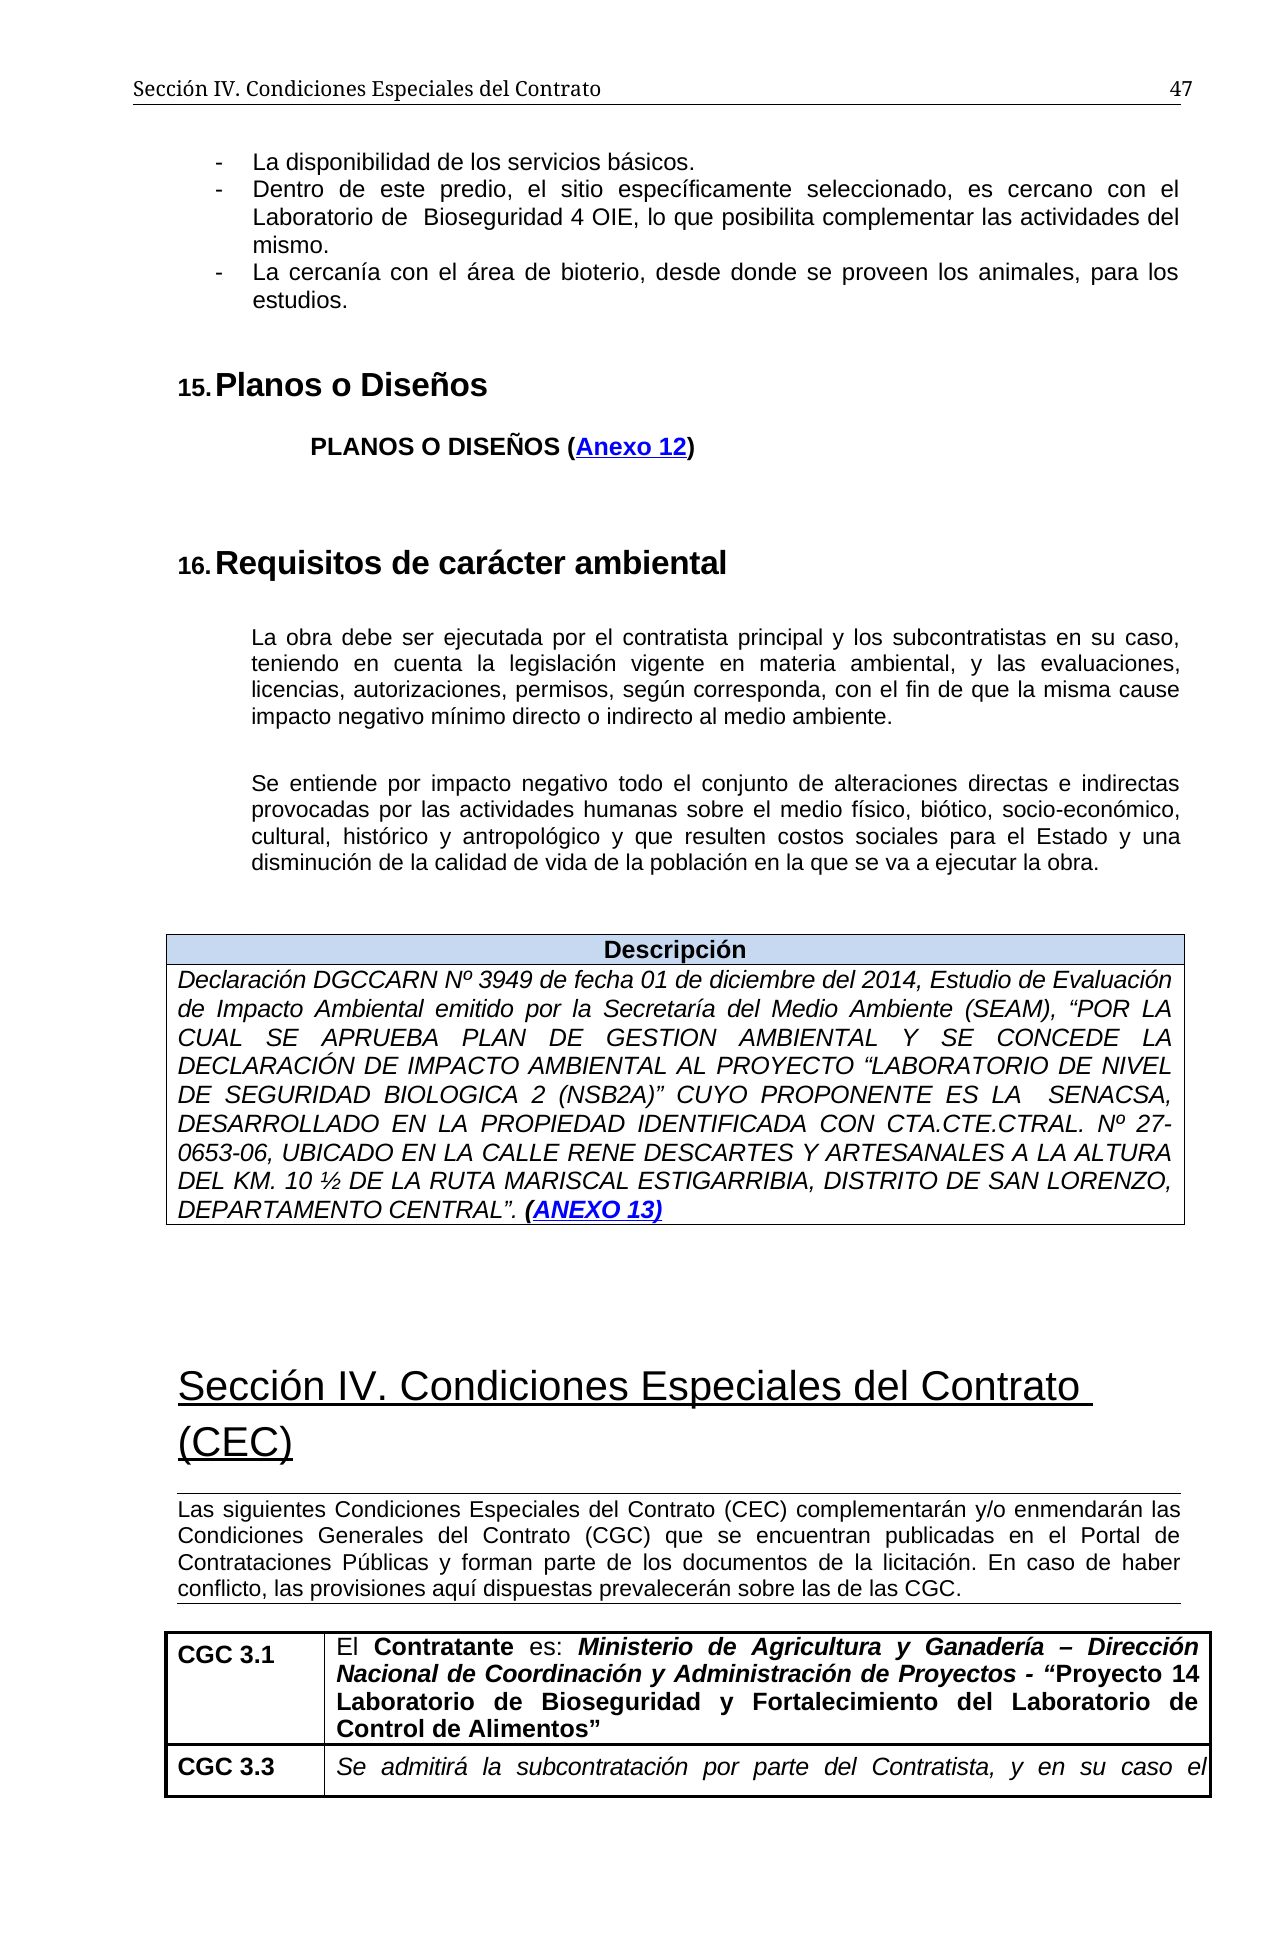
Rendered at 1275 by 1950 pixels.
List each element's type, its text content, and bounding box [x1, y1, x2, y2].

list Requisitos de carácter ambiental [177, 543, 1181, 582]
text Sección IV. Condiciones Especiales del Contrato (CEC) [177, 1362, 1181, 1465]
table_header Descripción [167, 935, 1184, 964]
text Las siguientes Condiciones Especiales del Contrato (CEC) complementarán y/o enmendarán las Condiciones Generales del Contrato (CGC) que se encuentran publicadas en el Portal de Contrataciones Públicas y forman parte de los documentos de la licitación. En caso de haber conflicto, las provisiones aquí dispuestas prevalecerán sobre las de las CGC. [177, 1494, 1181, 1603]
list Dentro de este predio, el sitio específicamente seleccionado, es cercano con el Laboratorio de Bioseguridad 4 OIE, lo que posibilita complementar las actividades del mismo. [215, 175, 1181, 258]
list La disponibilidad de los servicios básicos. [215, 148, 1181, 175]
text PLANOS O DISEÑOS (Anexo 12) [310, 432, 1181, 461]
text Se entiende por impacto negativo todo el conjunto de alteraciones directas e indirectas provocadas por las actividades humanas sobre el medio físico, biótico, socio-económico, cultural, histórico y antropológico y que resulten costos sociales para el Estado y una disminución de la calidad de vida de la población en la que se va a ejecutar la obra. [249, 768, 1183, 875]
list Planos o Diseños [177, 365, 1181, 403]
table_header CGC 3.1 [168, 1634, 324, 1742]
text La obra debe ser ejecutada por el contratista principal y los subcontratistas en su caso, teniendo en cuenta la legislación vigente en materia ambiental, y las evaluaciones, licencias, autorizaciones, permisos, según corresponda, con el fin de que la misma cause impacto negativo mínimo directo o indirecto al medio ambiente. [249, 622, 1183, 731]
list La cercanía con el área de bioterio, desde donde se proveen los animales, para los estudios. [215, 258, 1181, 313]
table_header El Contratante es: Ministerio de Agricultura y Ganadería – Dirección Nacional de Coordinación y Administración de Proyectos - “Proyecto 14 Laboratorio de Bioseguridad y Fortalecimiento del Laboratorio de Control de Alimentos” [325, 1634, 1209, 1742]
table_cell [325, 1746, 1209, 1795]
table_cell CGC 3.3 [168, 1746, 324, 1795]
table_cell Declaración DGCCARN Nº 3949 de fecha 01 de diciembre del 2014, Estudio de Evaluación de Impacto Ambiental emitido por la Secretaría del Medio Ambiente (SEAM), “POR LA CUAL SE APRUEBA PLAN DE GESTION AMBIENTAL Y SE CONCEDE LA DECLARACIÓN DE IMPACTO AMBIENTAL AL PROYECTO “LABORATORIO DE NIVEL DE SEGURIDAD BIOLOGICA 2 (NSB2A)” CUYO PROPONENTE ES LA SENACSA, DESARROLLADO EN LA PROPIEDAD IDENTIFICADA CON CTA.CTE.CTRAL. Nº 27-0653-06, UBICADO EN LA CALLE RENE DESCARTES Y ARTESANALES A LA ALTURA DEL KM. 10 ½ DE LA RUTA MARISCAL ESTIGARRIBIA, DISTRITO DE SAN LORENZO, DEPARTAMENTO CENTRAL”. (ANEXO 13) [167, 965, 1184, 1224]
